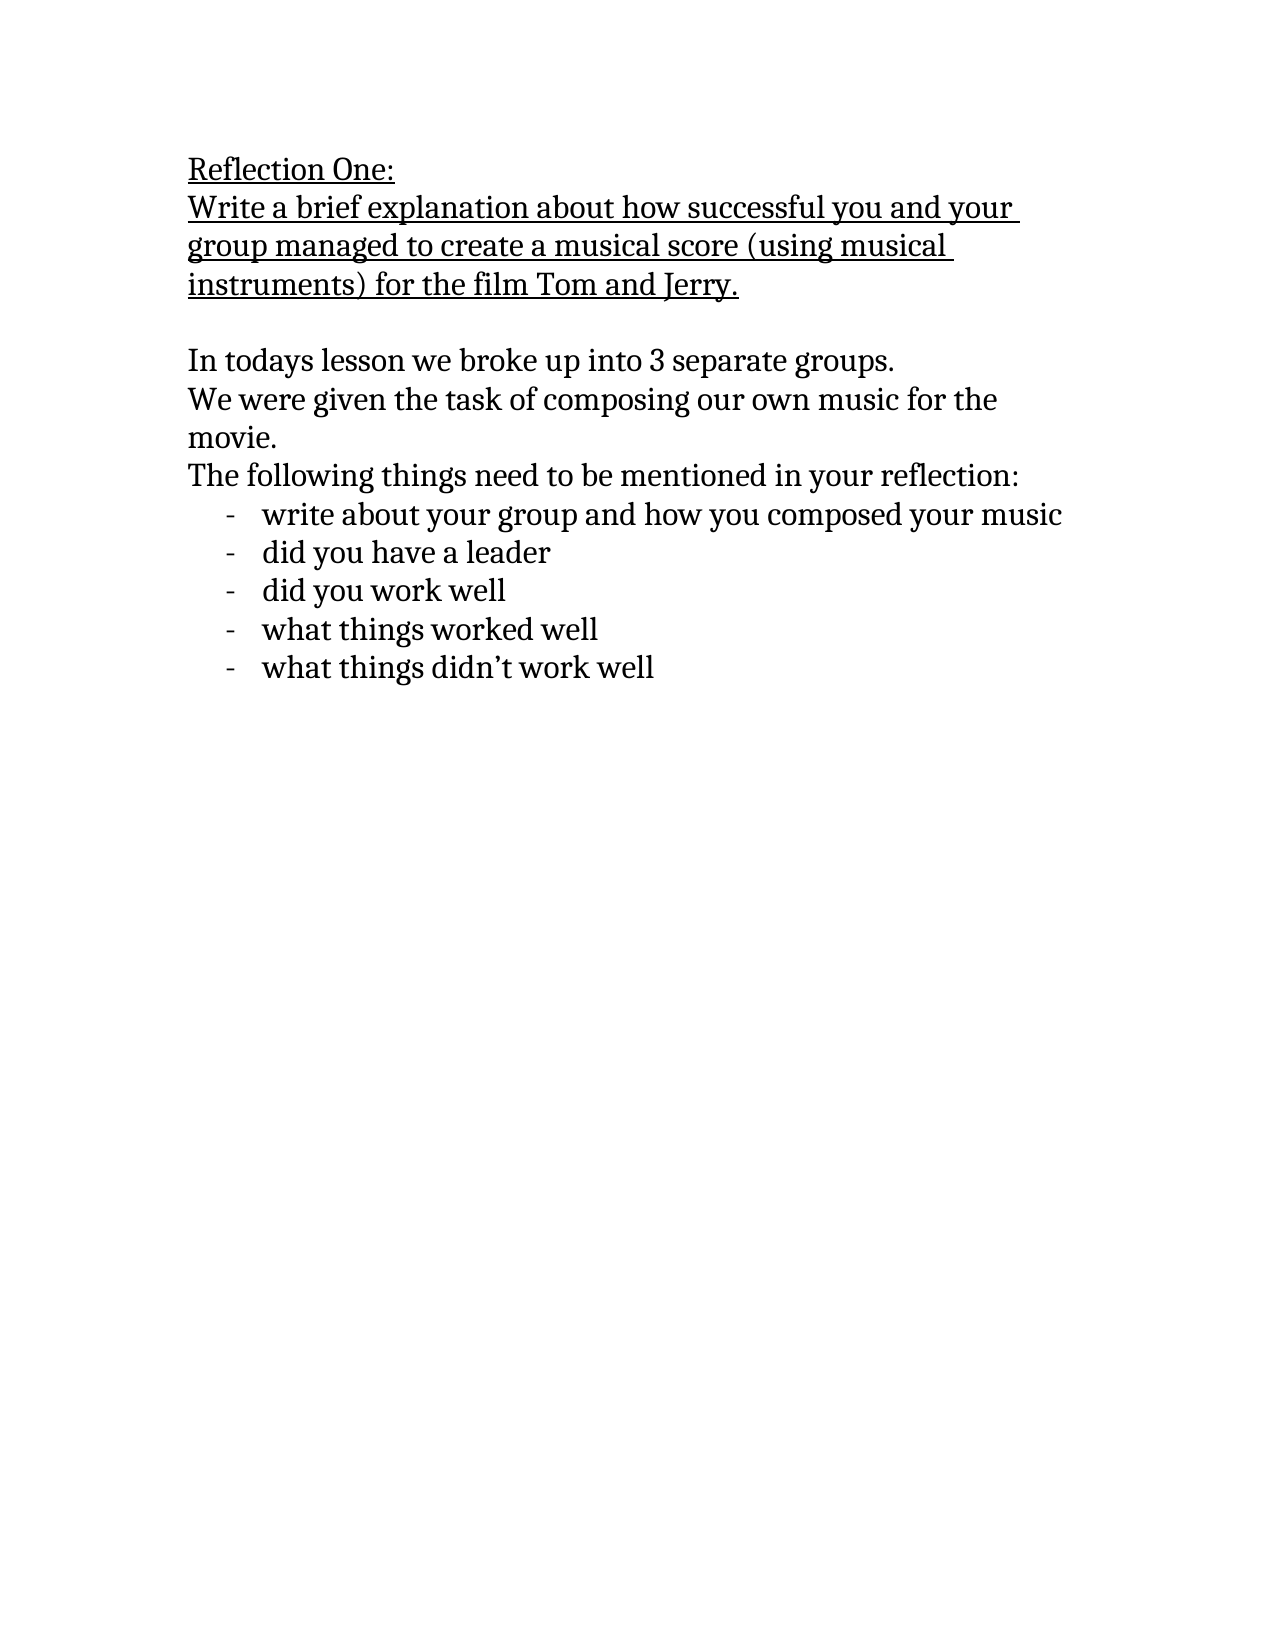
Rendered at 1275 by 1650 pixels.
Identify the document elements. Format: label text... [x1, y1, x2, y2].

text We were given the task of composing our own music for the movie. [187, 380, 1087, 457]
text The following things need to be mentioned in your reflection: [187, 457, 1087, 495]
text Reflection One: [187, 150, 1087, 188]
list did you have a leader [225, 533, 1087, 572]
text In todays lesson we broke up into 3 separate groups. [187, 342, 1087, 380]
list what things worked well [225, 610, 1087, 648]
list write about your group and how you composed your music [225, 495, 1087, 533]
list did you work well [225, 572, 1087, 610]
text Write a brief explanation about how successful you and your group managed to create a musical score (using musical instruments) for the film Tom and Jerry. [187, 188, 1087, 303]
list what things didn’t work well [225, 648, 1087, 687]
